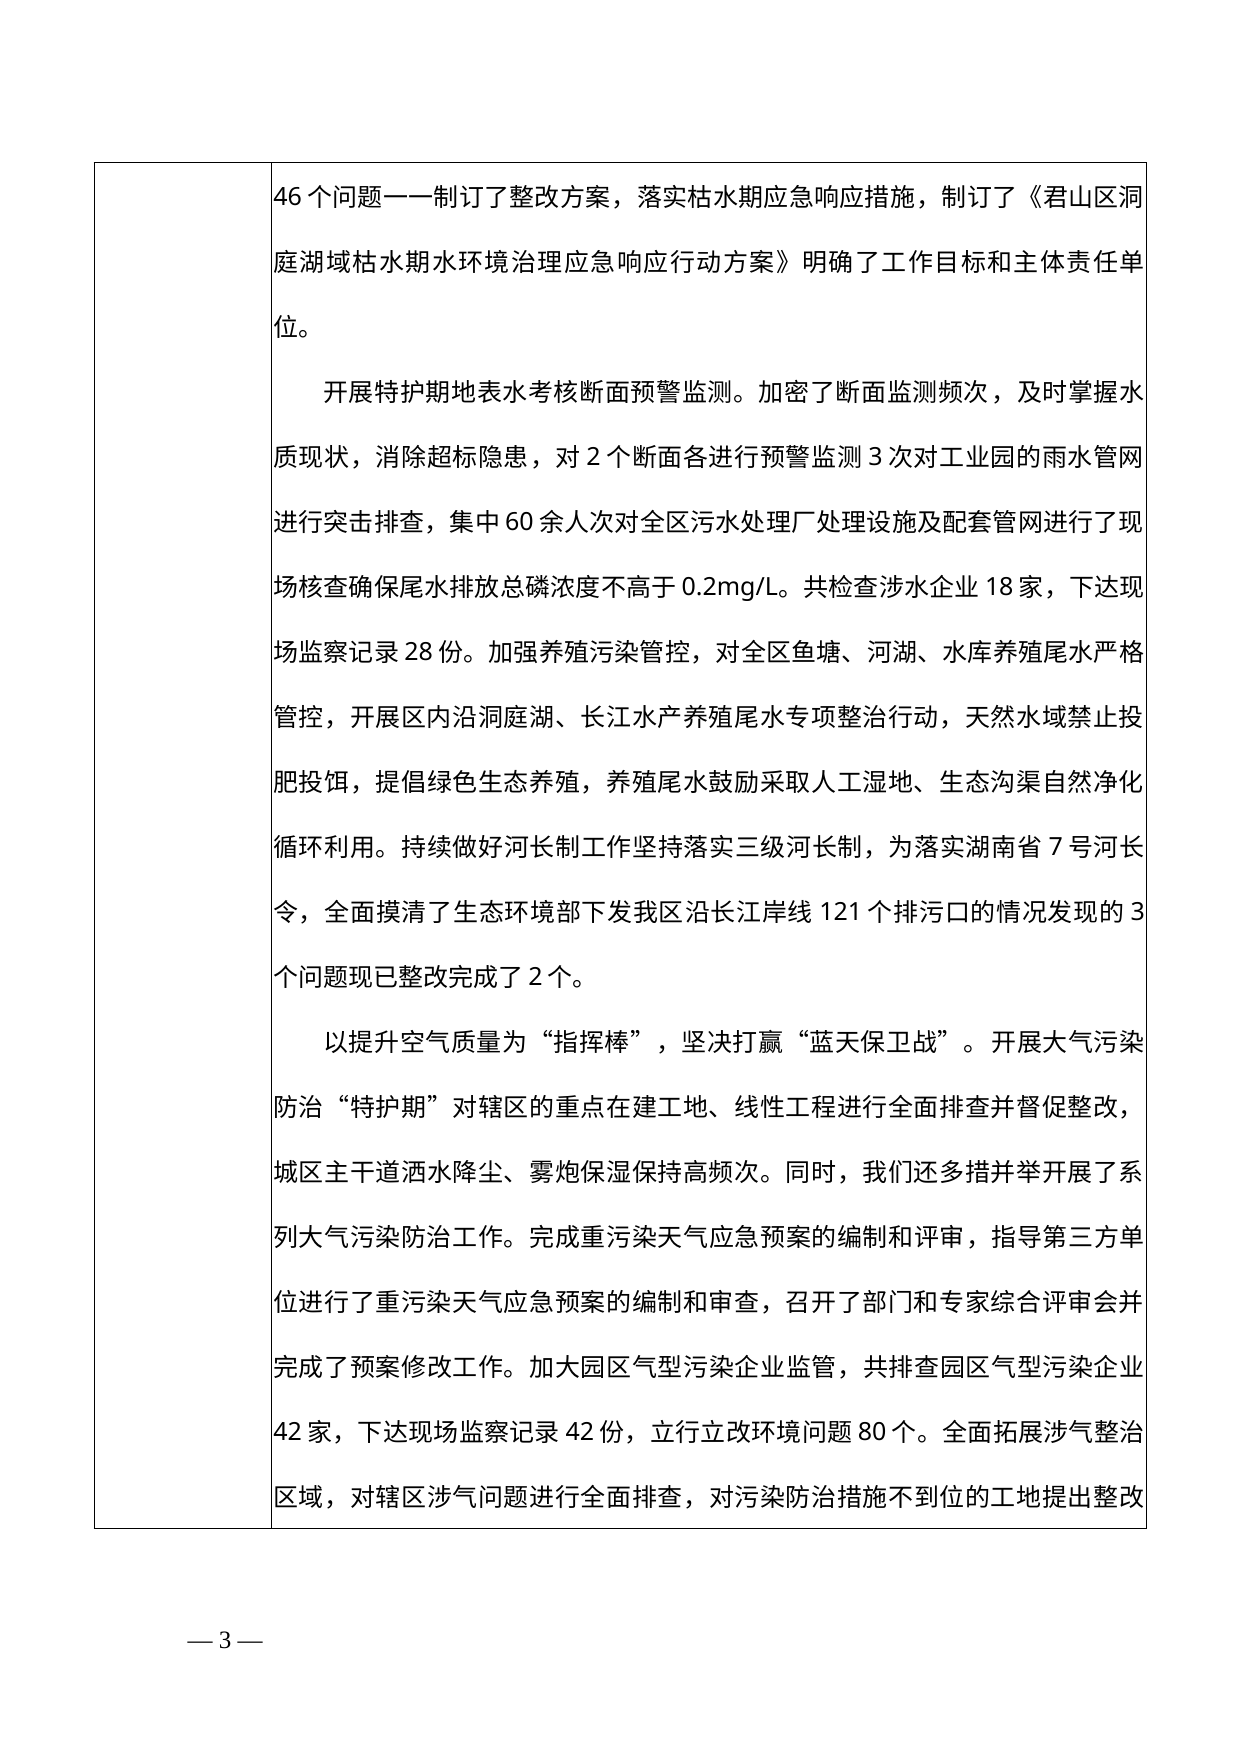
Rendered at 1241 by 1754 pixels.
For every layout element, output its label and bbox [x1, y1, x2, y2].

table_cell [95, 163, 271, 1528]
table_cell [272, 163, 1146, 1528]
